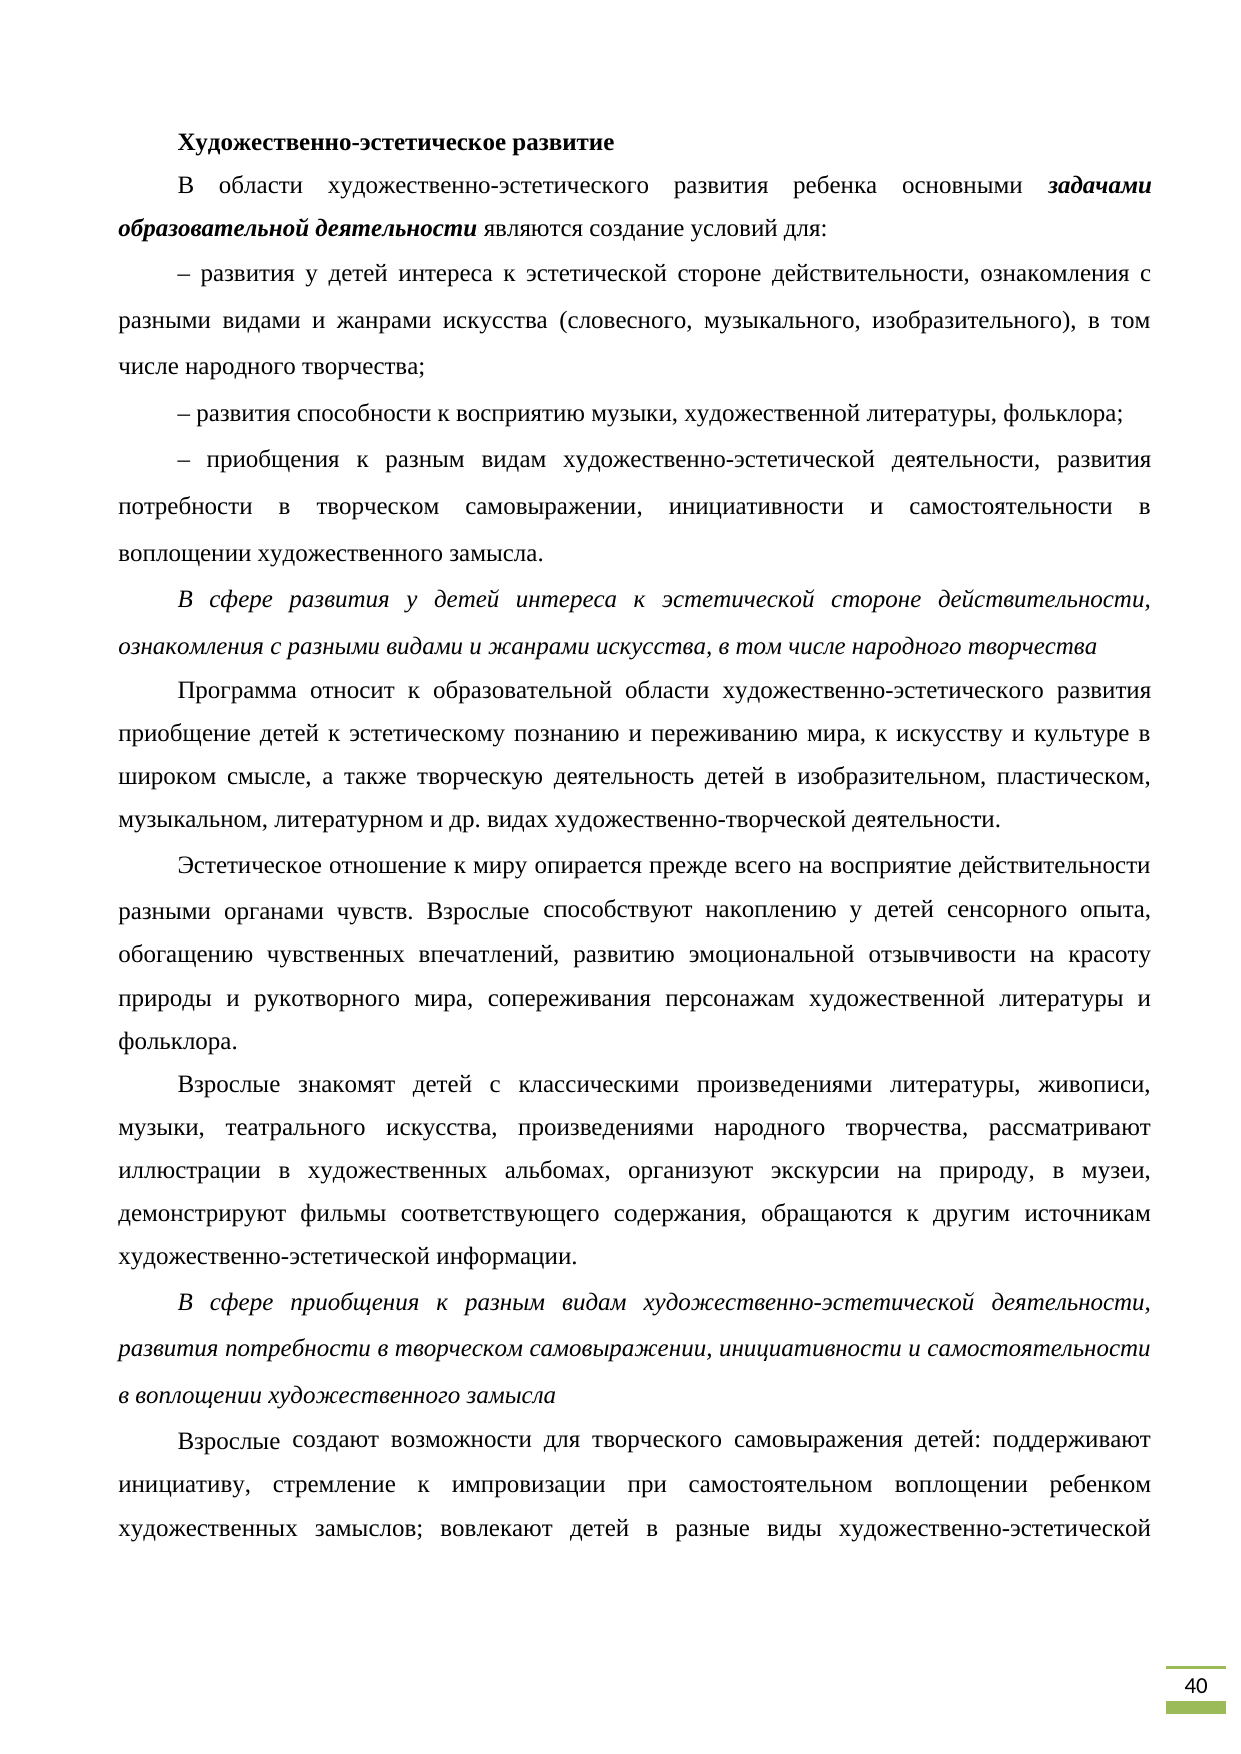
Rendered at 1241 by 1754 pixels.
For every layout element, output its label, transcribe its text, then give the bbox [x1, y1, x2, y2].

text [118, 1424, 1152, 1541]
text – развития способности к восприятию музыки, художественной литературы, фольклора; [118, 396, 1152, 427]
text В сфере развития у детей интереса к эстетической стороне действительности, ознакомления с разными видами и жанрами искусства, в том числе народного творчества [118, 582, 1152, 659]
text Взрослые знакомят детей с классическими произведениями литературы, живописи, музыки, театрального искусства, произведениями народного творчества, рассматривают иллюстрации в художественных альбомах, организуют экскурсии на природу, в музеи, демонстрируют фильмы соответствующего содержания, обращаются к другим источникам художественно-эстетической информации. [118, 1069, 1152, 1270]
text – развития у детей интереса к эстетической стороне действительности, ознакомления с разными видами и жанрами искусства (словесного, музыкального, изобразительного), в том числе народного творчества; [118, 256, 1152, 380]
text В области художественно-эстетического развития ребенка основными задачами образовательной деятельности являются создание условий для: [118, 170, 1152, 242]
text Художественно-эстетическое развитие [118, 127, 1152, 155]
text Программа относит к образовательной области художественно-эстетического развития приобщение детей к эстетическому познанию и переживанию мира, к искусству и культуре в широком смысле, а также творческую деятельность детей в изобразительном, пластическом, музыкальном, литературном и др. видах художественно-творческой деятельности. [118, 675, 1152, 833]
text Эстетическое отношение к миру опирается прежде всего на восприятие действительности разными органами чувств. Взрослые способствуют накоплению у детей сенсорного опыта, обогащению чувственных впечатлений, развитию эмоциональной отзывчивости на красоту природы и рукотворного мира, сопереживания персонажам художественной литературы и фольклора. [118, 847, 1152, 1054]
text – приобщения к разным видам художественно-эстетической деятельности, развития потребности в творческом самовыражении, инициативности и самостоятельности в воплощении художественного замысла. [118, 442, 1152, 566]
text В сфере приобщения к разным видам художественно-эстетической деятельности, развития потребности в творческом самовыражении, инициативности и самостоятельности в воплощении художественного замысла [118, 1284, 1152, 1409]
